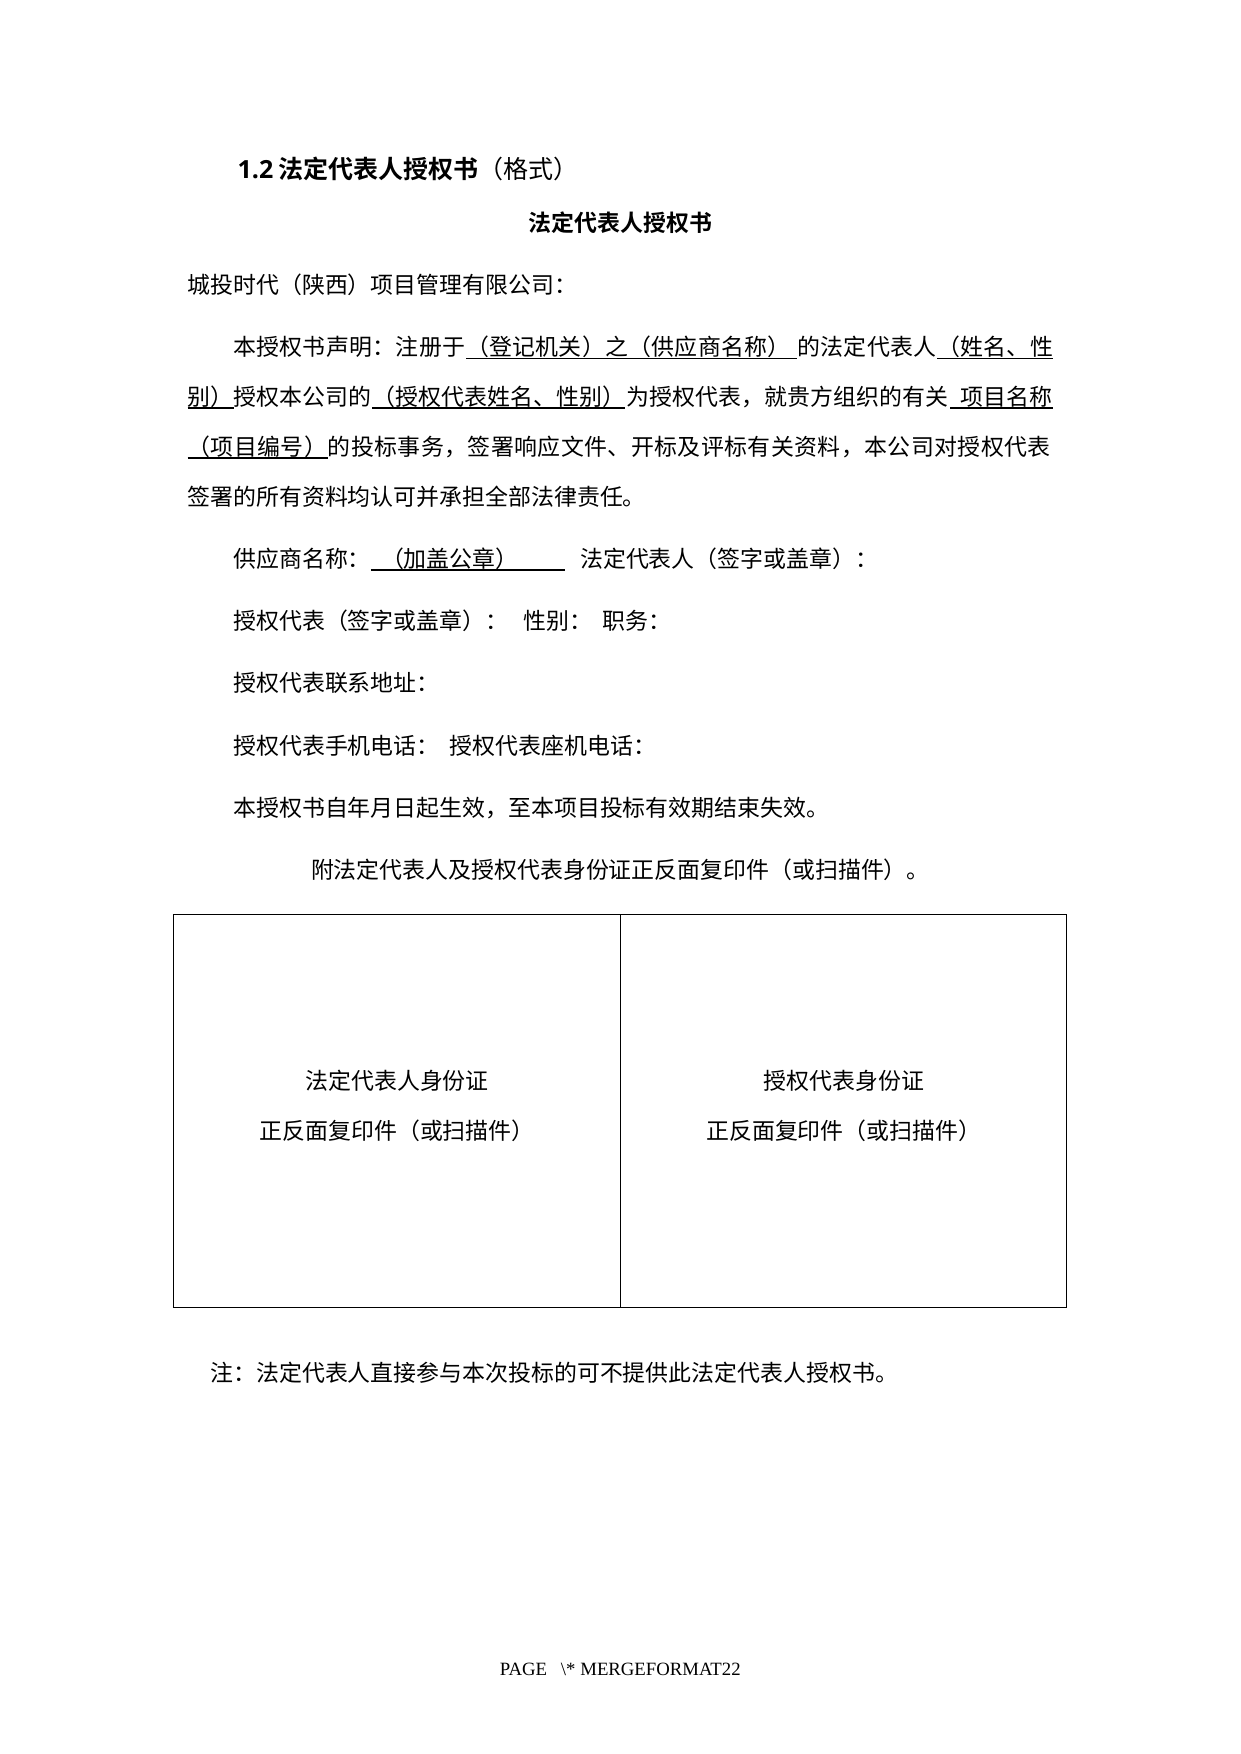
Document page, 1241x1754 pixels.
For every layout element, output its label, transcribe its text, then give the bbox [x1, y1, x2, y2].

text 授权代表联系地址： [187, 665, 1053, 698]
text 附法定代表人及授权代表身份证正反面复印件（或扫描件）。 [187, 852, 1053, 885]
text 本授权书自年月日起生效，至本项目投标有效期结束失效。 [187, 790, 1053, 823]
text 法定代表人授权书 [187, 204, 1053, 238]
table_header 法定代表人身份证 正反面复印件（或扫描件） [174, 915, 620, 1307]
text 供应商名称： （加盖公章） 法定代表人（签字或盖章）： [187, 541, 1053, 574]
text 1.2法定代表人授权书（格式） [237, 150, 1053, 186]
text 注：法定代表人直接参与本次投标的可不提供此法定代表人授权书。 [187, 1354, 1053, 1388]
text 本授权书声明：注册于（登记机关）之（供应商名称） 的法定代表人（姓名、性别）授权本公司的（授权代表姓名、性别）为授权代表，就贵方组织的有关 项目名称（项目编号）的投标事务，签署响应文件、开标及评标有关资料，本公司对授权代表签署的所有资料均认可并承担全部法律责任。 [187, 329, 1053, 512]
text 城投时代（陕西）项目管理有限公司： [187, 267, 1053, 300]
table_header 授权代表身份证 正反面复印件（或扫描件） [621, 915, 1066, 1307]
text 授权代表手机电话： 授权代表座机电话： [187, 727, 1053, 761]
text 授权代表（签字或盖章）： 性别： 职务： [187, 603, 1053, 636]
